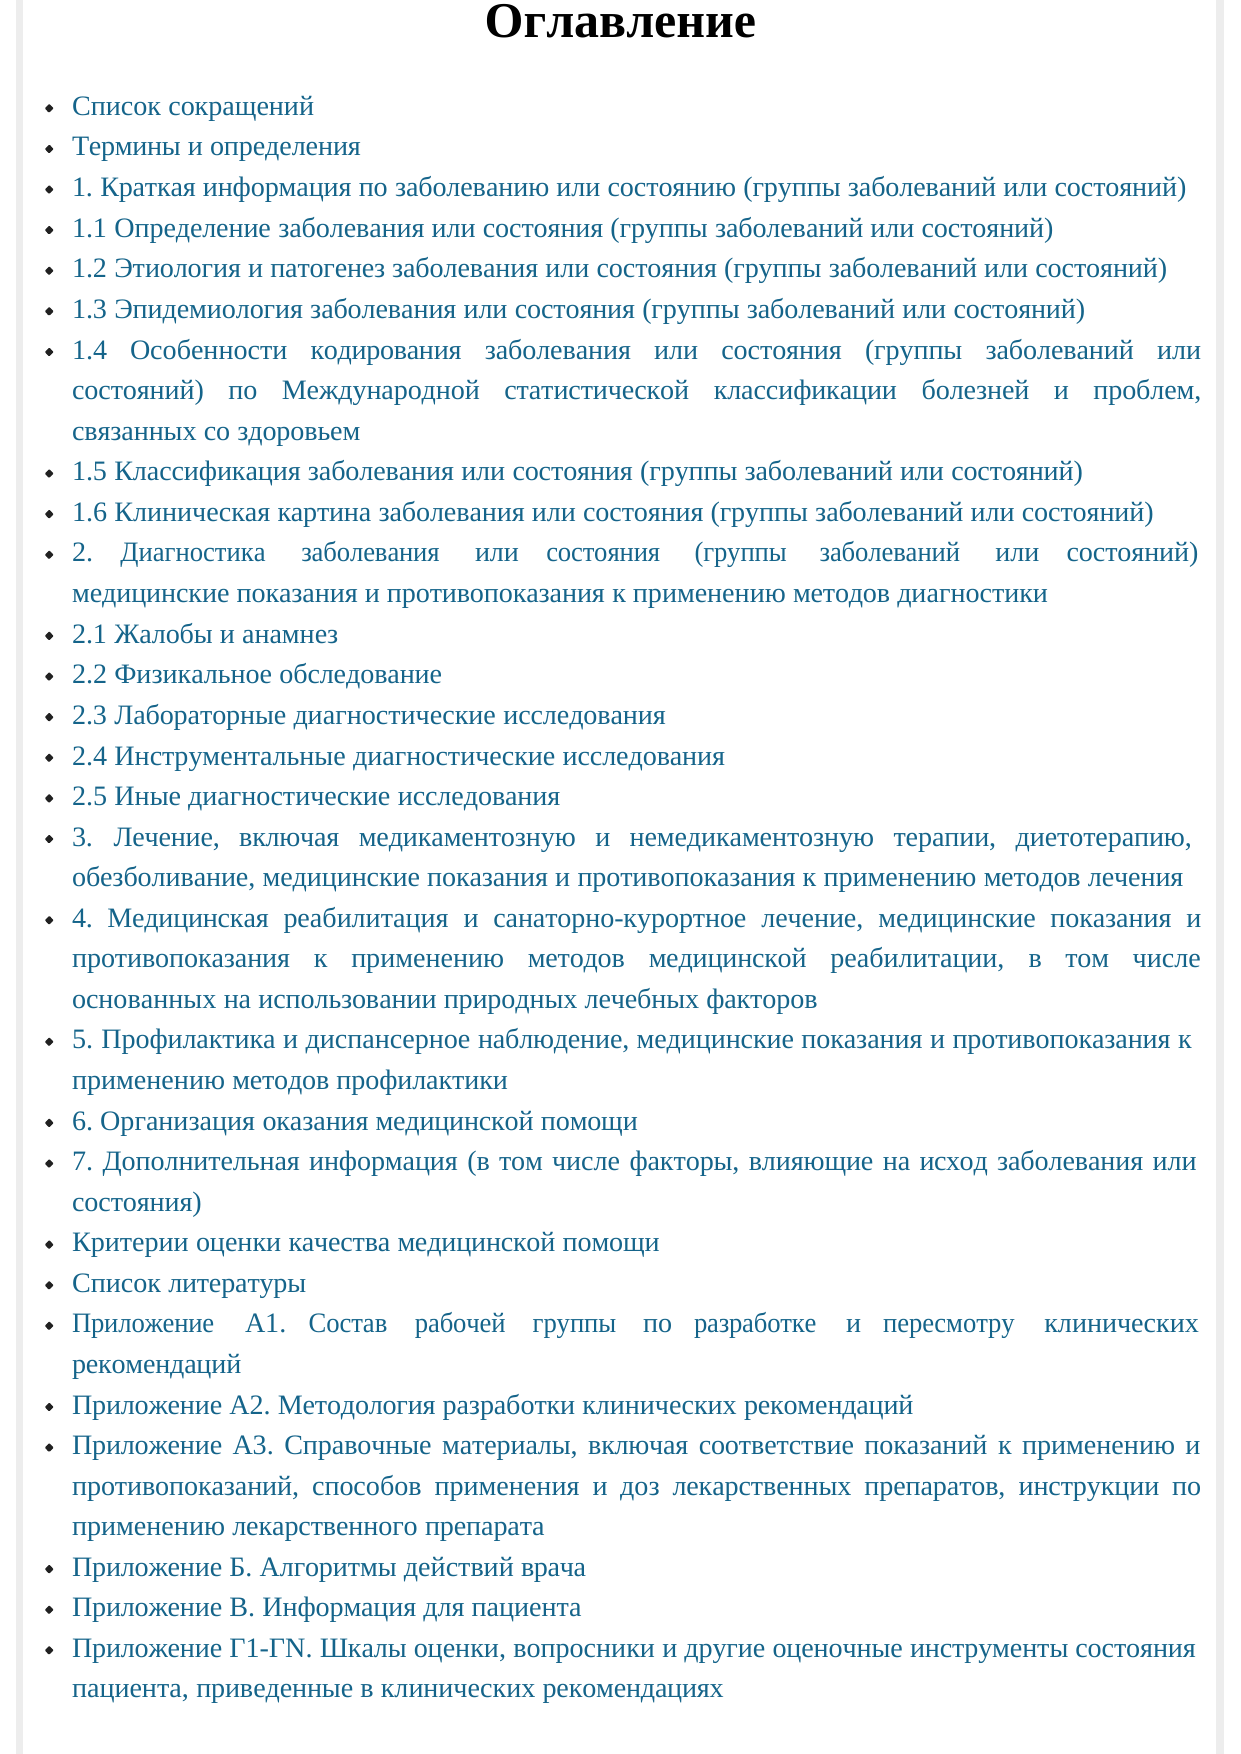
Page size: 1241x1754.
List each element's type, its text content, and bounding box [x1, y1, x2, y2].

list Определение заболевания или состояния (группы заболеваний или состояний) [72, 211, 1236, 243]
list Инструментальные диагностические исследования [72, 738, 1236, 771]
list Лечение, включая медикаментозную и немедикаментозную терапии, диетотерапию, обезболивание, медицинские показания и противопоказания к применению методов лечения [72, 820, 1201, 893]
list Медицинская реабилитация и санаторно-курортное лечение, медицинские показания и противопоказания к применению методов медицинской реабилитации, в том числе основанных на использовании природных лечебных факторов [72, 901, 1201, 1014]
text Приложение Б. Алгоритмы действий врача Приложение В. Информация для пациента [72, 1550, 732, 1623]
list Физикальное обследование [72, 657, 1236, 690]
subtitle Оглавление [4, 0, 1236, 46]
list Лабораторные диагностические исследования [72, 698, 1236, 730]
list Клиническая картина заболевания или состояния (группы заболеваний или состояний) [72, 495, 1236, 527]
list Жалобы и анамнез [72, 617, 1236, 649]
text Приложение А3. Справочные материалы, включая соответствие показаний к применению и противопоказаний, способов применения и доз лекарственных препаратов, инструкции по применению лекарственного препарата [72, 1428, 1201, 1542]
text Приложение А1. Состав рабочей группы по разработке и пересмотру клинических рекомендаций [72, 1307, 1201, 1379]
list Организация оказания медицинской помощи [72, 1104, 1236, 1136]
list Краткая информация по заболеванию или состоянию (группы заболеваний или состояний) [72, 170, 1236, 203]
list Диагностика заболевания или состояния (группы заболеваний или состояний) медицинские показания и противопоказания к применению методов диагностики [72, 536, 1200, 608]
list Классификация заболевания или состояния (группы заболеваний или состояний) [72, 454, 1236, 487]
text Приложение Г1-ГN. Шкалы оценки, вопросники и другие оценочные инструменты состояния пациента, приведенные в клинических рекомендациях [72, 1631, 1201, 1704]
list Дополнительная информация (в том числе факторы, влияющие на исход заболевания или состояния) [72, 1144, 1201, 1217]
list Профилактика и диспансерное наблюдение, медицинские показания и противопоказания к применению методов профилактики [72, 1022, 1201, 1095]
list Иные диагностические исследования [72, 779, 1236, 812]
text Список сокращений Термины и определения [72, 89, 419, 162]
list Особенности кодирования заболевания или состояния (группы заболеваний или состояний) по Международной статистической классификации болезней и проблем, связанных со здоровьем [72, 333, 1201, 446]
list Этиология и патогенез заболевания или состояния (группы заболеваний или состояний) [72, 251, 1236, 284]
text Приложение А2. Методология разработки клинических рекомендаций [72, 1388, 1236, 1420]
list Эпидемиология заболевания или состояния (группы заболеваний или состояний) [72, 292, 1236, 324]
text Критерии оценки качества медицинской помощи Список литературы [72, 1225, 732, 1298]
